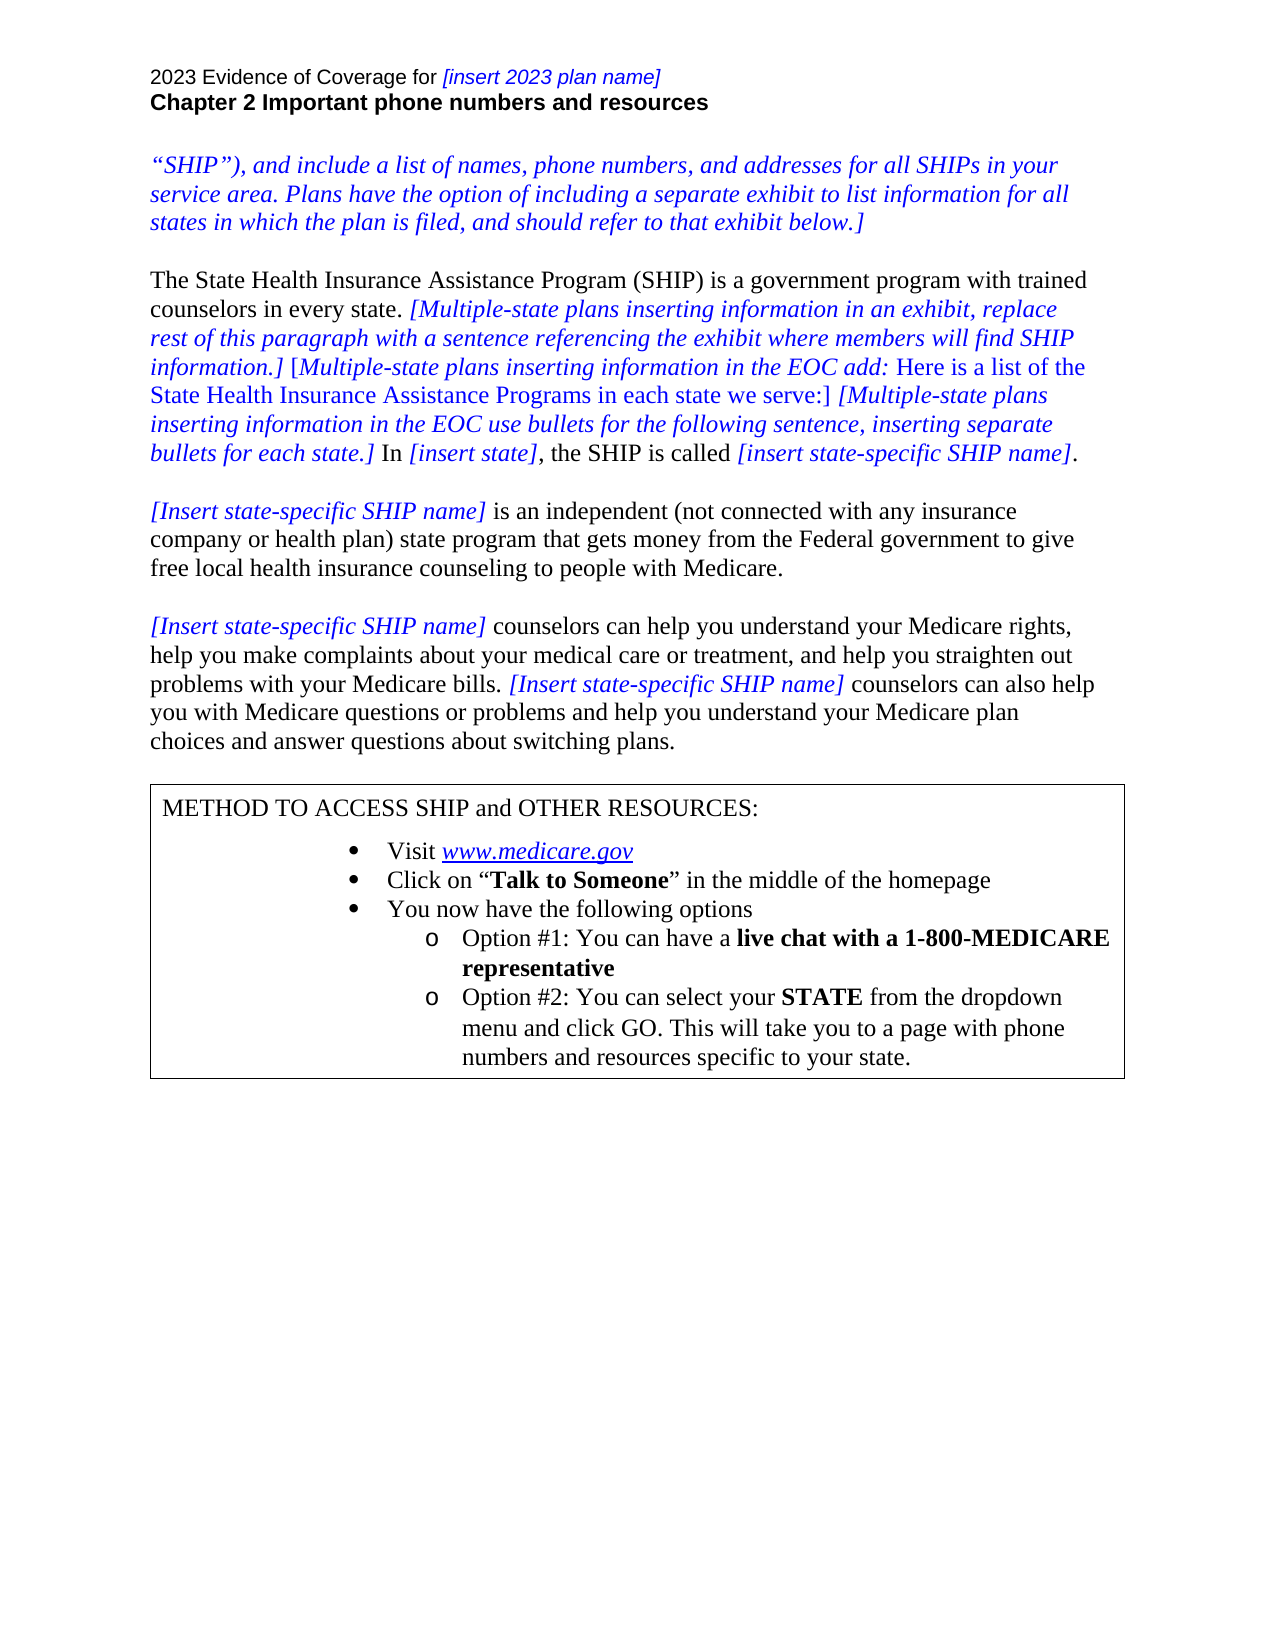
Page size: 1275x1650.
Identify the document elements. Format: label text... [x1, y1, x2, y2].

subtitle The State Health Insurance Assistance Program (SHIP) is a government program with trained counselors in every state. [Multiple-state plans inserting information in an exhibit, replace rest of this paragraph with a sentence referencing the exhibit where members will find SHIP information.] [Multiple-state plans inserting information in the EOC add: Here is a list of the State Health Insurance Assistance Programs in each state we serve:] [Multiple-state plans inserting information in the EOC use bullets for the following sentence, inserting separate bullets for each state.] In [insert state], the SHIP is called [insert state-specific SHIP name]. [150, 265, 1097, 467]
table_header METHOD TO ACCESS SHIP and OTHER RESOURCES: [151, 785, 1124, 829]
table_cell Visit www.medicare.gov Click on “Talk to Someone” in the middle of the homepage You now have the following options Option #1: You can have a live chat with a 1-800-MEDICARE representative Option #2: You can select your STATE from the dropdown menu and click GO. This will take you to a page with phone numbers and resources specific to your state. [151, 829, 1124, 1078]
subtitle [150, 150, 1097, 236]
subtitle [Insert state-specific SHIP name] is an independent (not connected with any insurance company or health plan) state program that gets money from the Federal government to give free local health insurance counseling to people with Medicare. [150, 496, 1097, 582]
subtitle [Insert state-specific SHIP name] counselors can help you understand your Medicare rights, help you make complaints about your medical care or treatment, and help you straighten out problems with your Medicare bills. [Insert state-specific SHIP name] counselors can also help you with Medicare questions or problems and help you understand your Medicare plan choices and answer questions about switching plans. [150, 611, 1097, 755]
